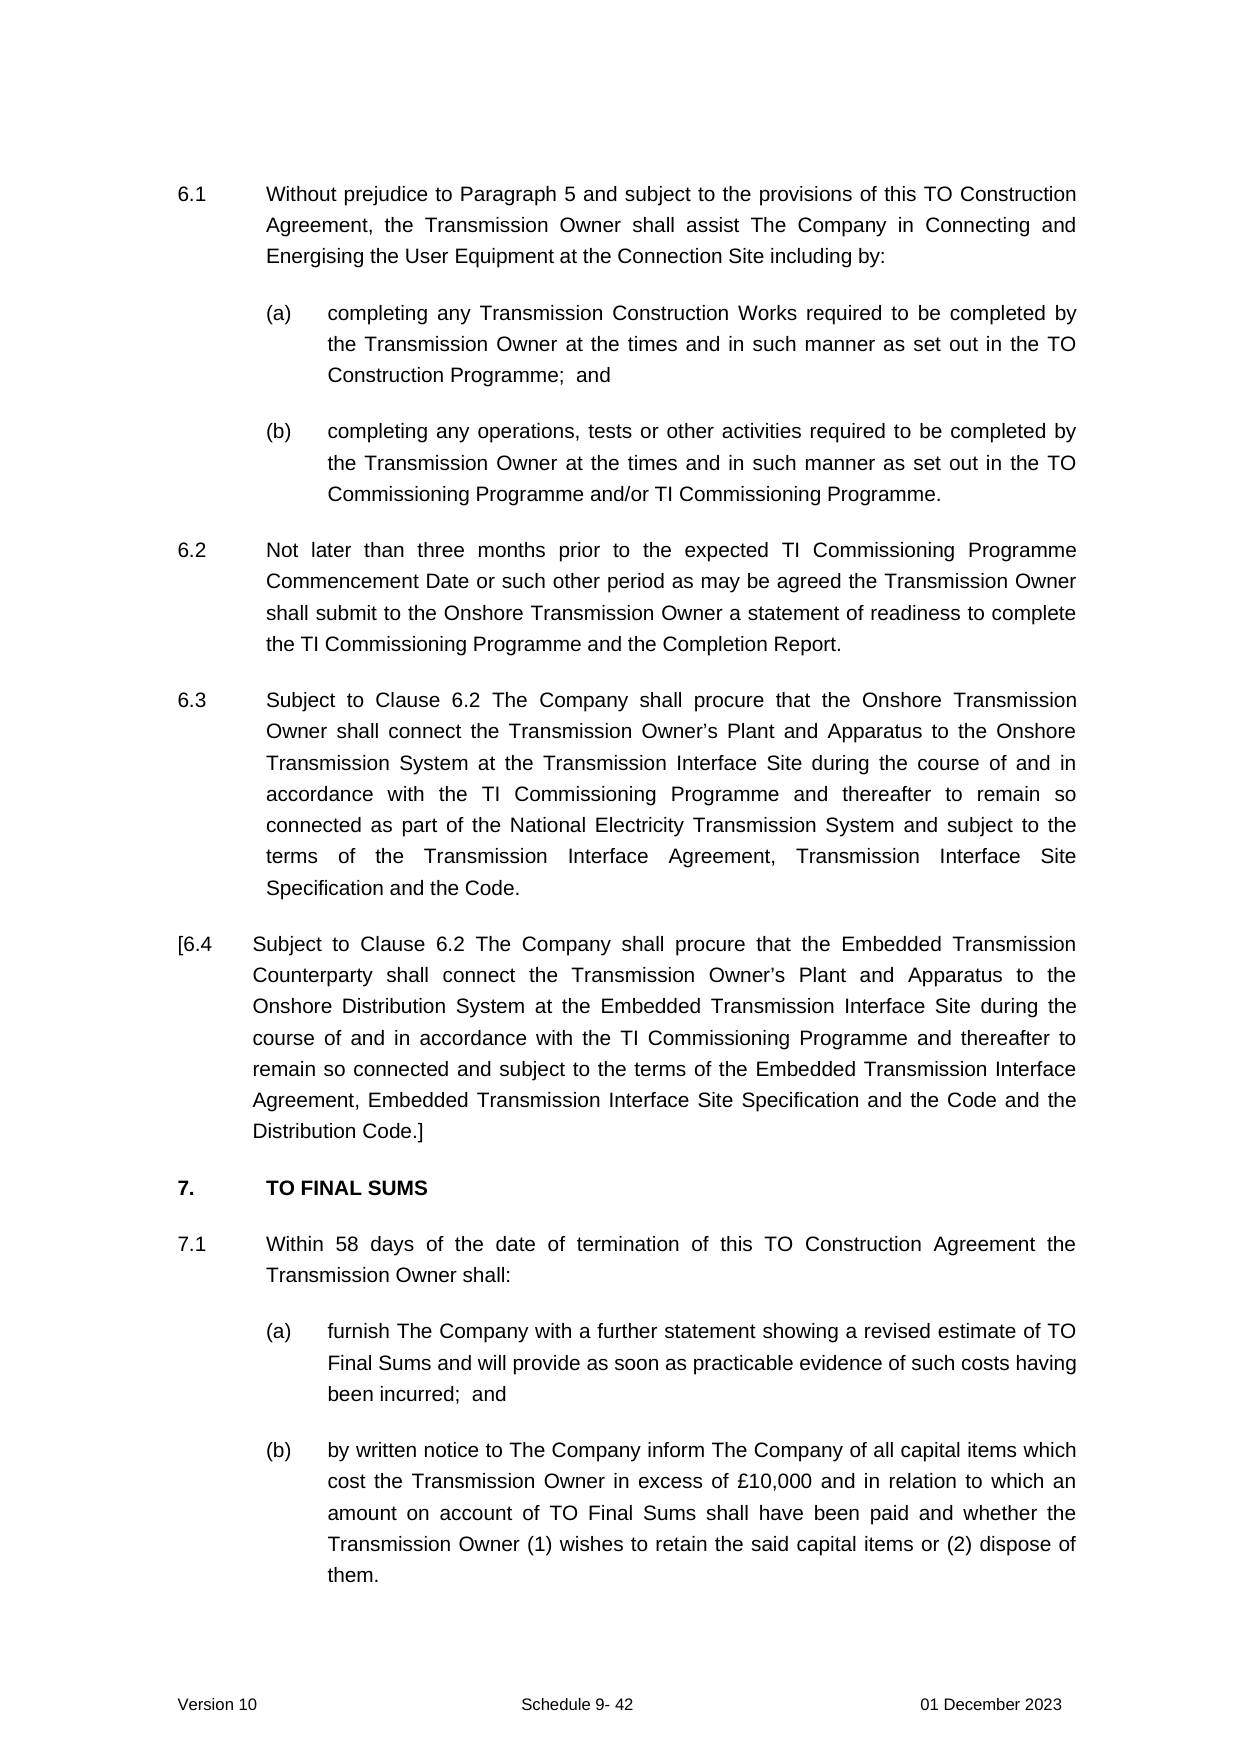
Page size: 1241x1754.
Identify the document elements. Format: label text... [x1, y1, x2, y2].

subtitle [6.4 Subject to Clause 6.2 The Company shall procure that the Embedded Transmission Counterparty shall connect the Transmission Owner’s Plant and Apparatus to the Onshore Distribution System at the Embedded Transmission Interface Site during the course of and in accordance with the TI Commissioning Programme and thereafter to remain so connected and subject to the terms of the Embedded Transmission Interface Agreement, Embedded Transmission Interface Site Specification and the Code and the Distribution Code.] [177, 924, 1078, 1143]
subtitle 6.1 Without prejudice to Paragraph 5 and subject to the provisions of this TO Construction Agreement, the Transmission Owner shall assist The Company in Connecting and Energising the User Equipment at the Connection Site including by: [177, 174, 1078, 268]
subtitle (b) completing any operations, tests or other activities required to be completed by the Transmission Owner at the times and in such manner as set out in the TO Commissioning Programme and/or TI Commissioning Programme. [177, 412, 1078, 506]
subtitle (a) furnish The Company with a further statement showing a revised estimate of TO Final Sums and will provide as soon as practicable evidence of such costs having been incurred; and [177, 1312, 1078, 1406]
subtitle 6.2 Not later than three months prior to the expected TI Commissioning Programme Commencement Date or such other period as may be agreed the Transmission Owner shall submit to the Onshore Transmission Owner a statement of readiness to complete the TI Commissioning Programme and the Completion Report. [177, 531, 1078, 656]
subtitle (b) by written notice to The Company inform The Company of all capital items which cost the Transmission Owner in excess of £10,000 and in relation to which an amount on account of TO Final Sums shall have been paid and whether the Transmission Owner (1) wishes to retain the said capital items or (2) dispose of them. [177, 1431, 1078, 1587]
subtitle (a) completing any Transmission Construction Works required to be completed by the Transmission Owner at the times and in such manner as set out in the TO Construction Programme; and [177, 293, 1078, 387]
subtitle 6.3 Subject to Clause 6.2 The Company shall procure that the Onshore Transmission Owner shall connect the Transmission Owner’s Plant and Apparatus to the Onshore Transmission System at the Transmission Interface Site during the course of and in accordance with the TI Commissioning Programme and thereafter to remain so connected as part of the National Electricity Transmission System and subject to the terms of the Transmission Interface Agreement, Transmission Interface Site Specification and the Code. [177, 681, 1078, 899]
subtitle 7.1 Within 58 days of the date of termination of this TO Construction Agreement the Transmission Owner shall: [177, 1224, 1078, 1287]
subtitle 7. TO FINAL SUMS [177, 1168, 1078, 1199]
